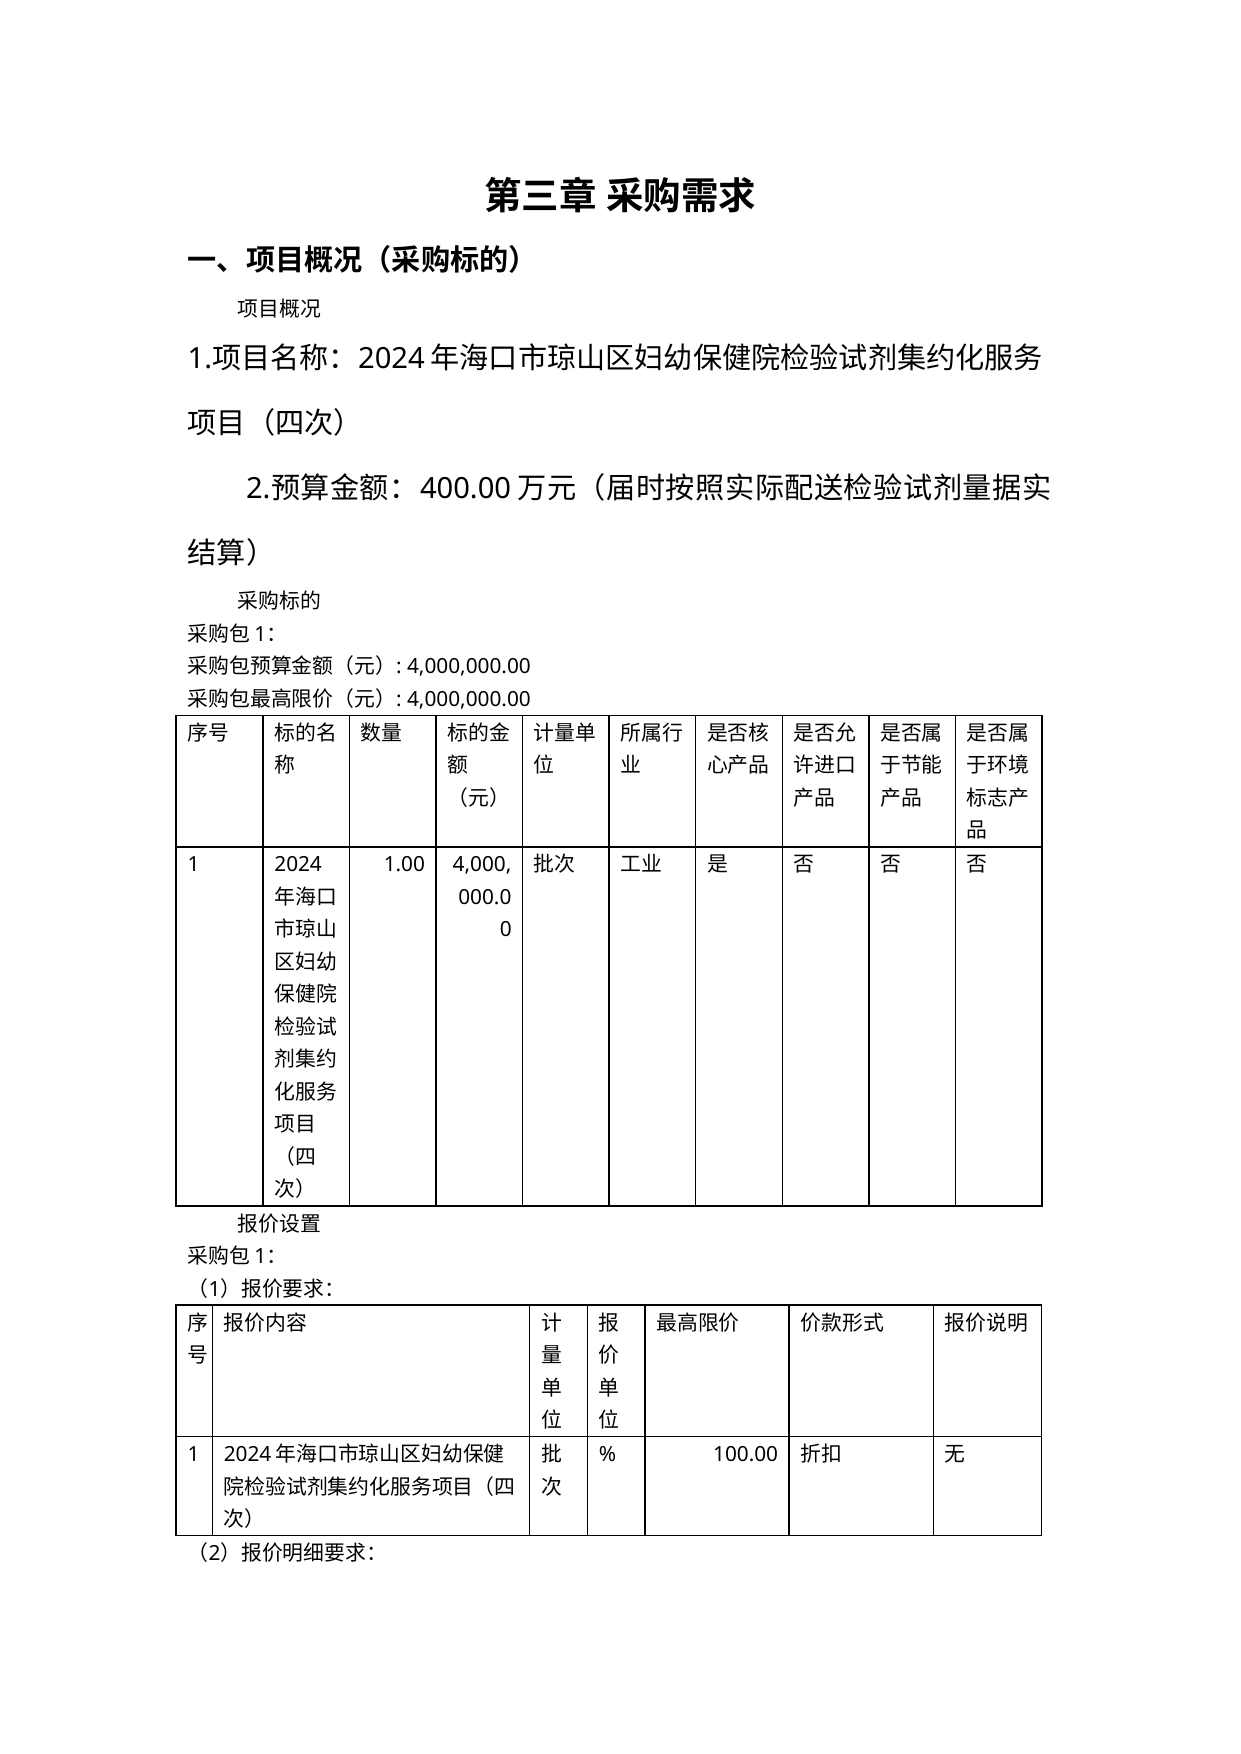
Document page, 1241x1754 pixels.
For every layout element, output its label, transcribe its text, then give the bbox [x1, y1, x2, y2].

table_header 是否属于节能产品 [870, 716, 955, 846]
table_cell 否 [956, 848, 1041, 1205]
table_header 是否允许进口产品 [783, 716, 868, 846]
table_header 标的金额 （元） [437, 716, 522, 846]
table_cell 1.00 [350, 848, 435, 1205]
table_header 计量单位 [530, 1306, 587, 1436]
text 采购包1： [187, 617, 1053, 649]
table_cell 4,000,000.00 [437, 848, 522, 1205]
table_cell 1 [177, 1437, 212, 1535]
table_header 序号 [177, 716, 262, 846]
text 报价设置 [187, 1207, 1053, 1239]
table_header 最高限价 [646, 1306, 788, 1436]
text 2.预算金额：400.00万元（届时按照实际配送检验试剂量据实结算） [187, 454, 1053, 584]
text 采购包预算金额（元）: 4,000,000.00 [187, 649, 1053, 682]
table_cell 2024年海口市琼山区妇幼保健院检验试剂集约化服务项目（四次） [264, 848, 349, 1205]
text 采购包最高限价（元）: 4,000,000.00 [187, 682, 1053, 714]
table_header 报价单位 [588, 1306, 644, 1436]
text 一、项目概况（采购标的） [187, 227, 1053, 292]
text 1.项目名称：2024年海口市琼山区妇幼保健院检验试剂集约化服务项目（四次） [187, 324, 1053, 454]
table_cell 100.00 [646, 1437, 788, 1535]
table_header 数量 [350, 716, 435, 846]
table_header 报价内容 [213, 1306, 529, 1436]
table_cell 批次 [523, 848, 608, 1205]
table_cell 无 [934, 1437, 1041, 1535]
table_cell 折扣 [790, 1437, 933, 1535]
table_cell 否 [870, 848, 955, 1205]
table_header 标的名称 [264, 716, 349, 846]
text 项目概况 [187, 292, 1053, 324]
text （1）报价要求： [187, 1272, 1053, 1304]
table_header 所属行业 [610, 716, 695, 846]
table_header 序号 [177, 1306, 212, 1436]
table_cell 2024年海口市琼山区妇幼保健院检验试剂集约化服务项目（四次） [213, 1437, 529, 1535]
table_cell 1 [177, 848, 262, 1205]
table_header 是否核心产品 [696, 716, 782, 846]
table_cell 工业 [610, 848, 695, 1205]
table_header 价款形式 [790, 1306, 933, 1436]
table_header 是否属于环境标志产品 [956, 716, 1041, 846]
text 采购标的 [187, 584, 1053, 617]
text 采购包1： [187, 1239, 1053, 1272]
table_cell 批次 [530, 1437, 587, 1535]
table_cell 否 [783, 848, 868, 1205]
table_cell % [588, 1437, 644, 1535]
table_header 计量单位 [523, 716, 608, 846]
text （2）报价明细要求： [187, 1536, 1053, 1569]
table_header 报价说明 [934, 1306, 1041, 1436]
text 第三章 采购需求 [187, 162, 1053, 227]
table_cell 是 [696, 848, 782, 1205]
